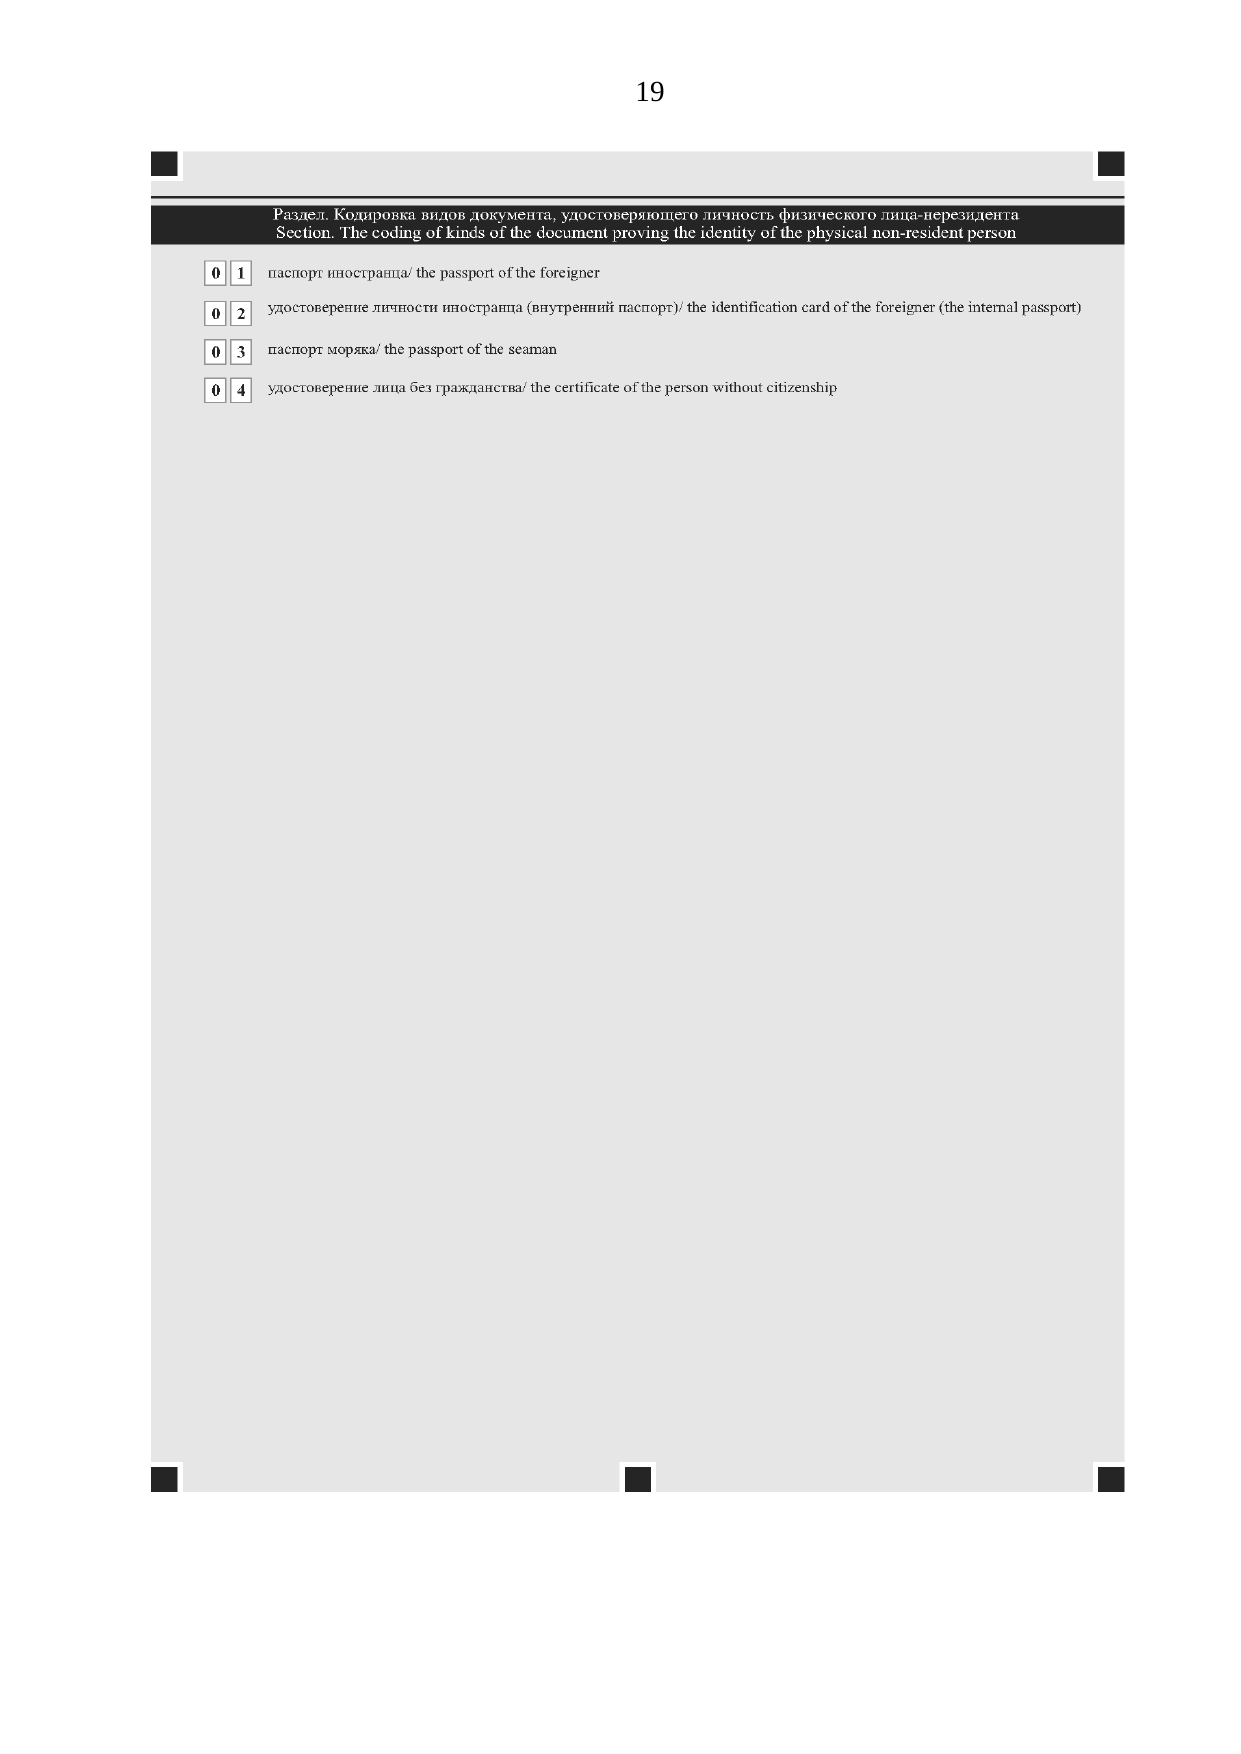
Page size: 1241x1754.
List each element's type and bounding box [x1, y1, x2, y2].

picture [147, 147, 1131, 1494]
